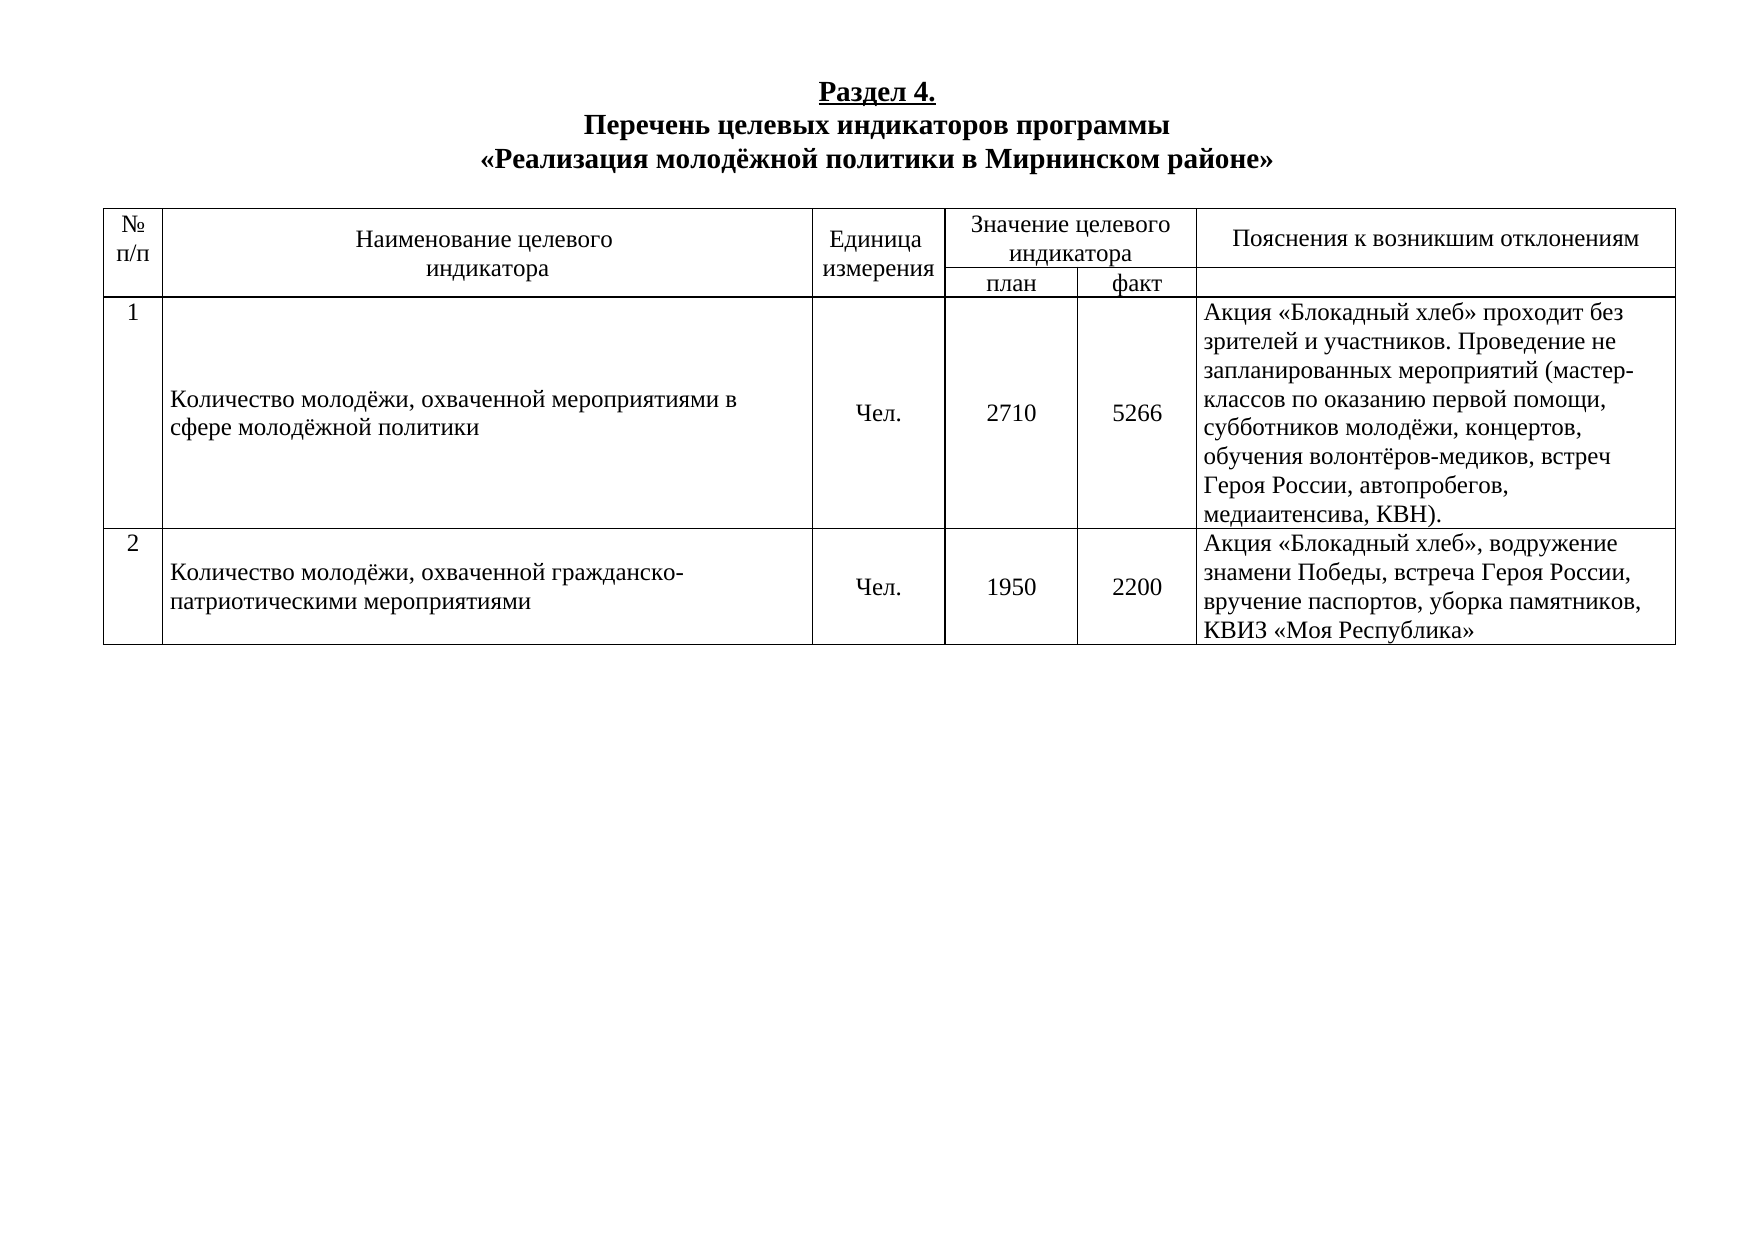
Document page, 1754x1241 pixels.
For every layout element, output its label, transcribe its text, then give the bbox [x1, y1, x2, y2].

table_header Наименование целевого индикатора [163, 209, 812, 296]
text «Реализация молодёжной политики в Мирнинском районе» [118, 141, 1636, 174]
table_header Значение целевого индикатора [946, 209, 1196, 267]
table_cell Количество молодёжи, охваченной гражданско-патриотическими мероприятиями [163, 529, 812, 643]
text Перечень целевых индикаторов программы [118, 107, 1636, 141]
table_cell 2200 [1078, 529, 1196, 643]
table_cell 2710 [946, 298, 1077, 527]
text Раздел 4. [118, 74, 1636, 107]
table_cell Количество молодёжи, охваченной мероприятиями в сфере молодёжной политики [163, 298, 812, 527]
table_cell план [946, 268, 1077, 296]
table_cell Акция «Блокадный хлеб» проходит без зрителей и участников. Проведение не запланированных мероприятий (мастер-классов по оказанию первой помощи, субботников молодёжи, концертов, обучения волонтёров-медиков, встреч Героя России, автопробегов, медиаитенсива, КВН). [1197, 298, 1675, 527]
table_cell Чел. [813, 298, 944, 527]
table_cell 1950 [946, 529, 1077, 643]
table_header Пояснения к возникшим отклонениям [1197, 209, 1675, 267]
table_cell 1 [104, 298, 162, 527]
table_cell 5266 [1078, 298, 1196, 527]
table_cell Чел. [813, 529, 944, 643]
table_cell Акция «Блокадный хлеб», водружение знамени Победы, встреча Героя России, вручение паспортов, уборка памятников, КВИЗ «Моя Республика» [1197, 529, 1675, 643]
table_header № п/п [104, 209, 162, 296]
table_cell факт [1078, 268, 1196, 296]
table_cell 2 [104, 529, 162, 643]
table_header Единица измерения [813, 209, 944, 296]
table_cell [1197, 268, 1675, 296]
